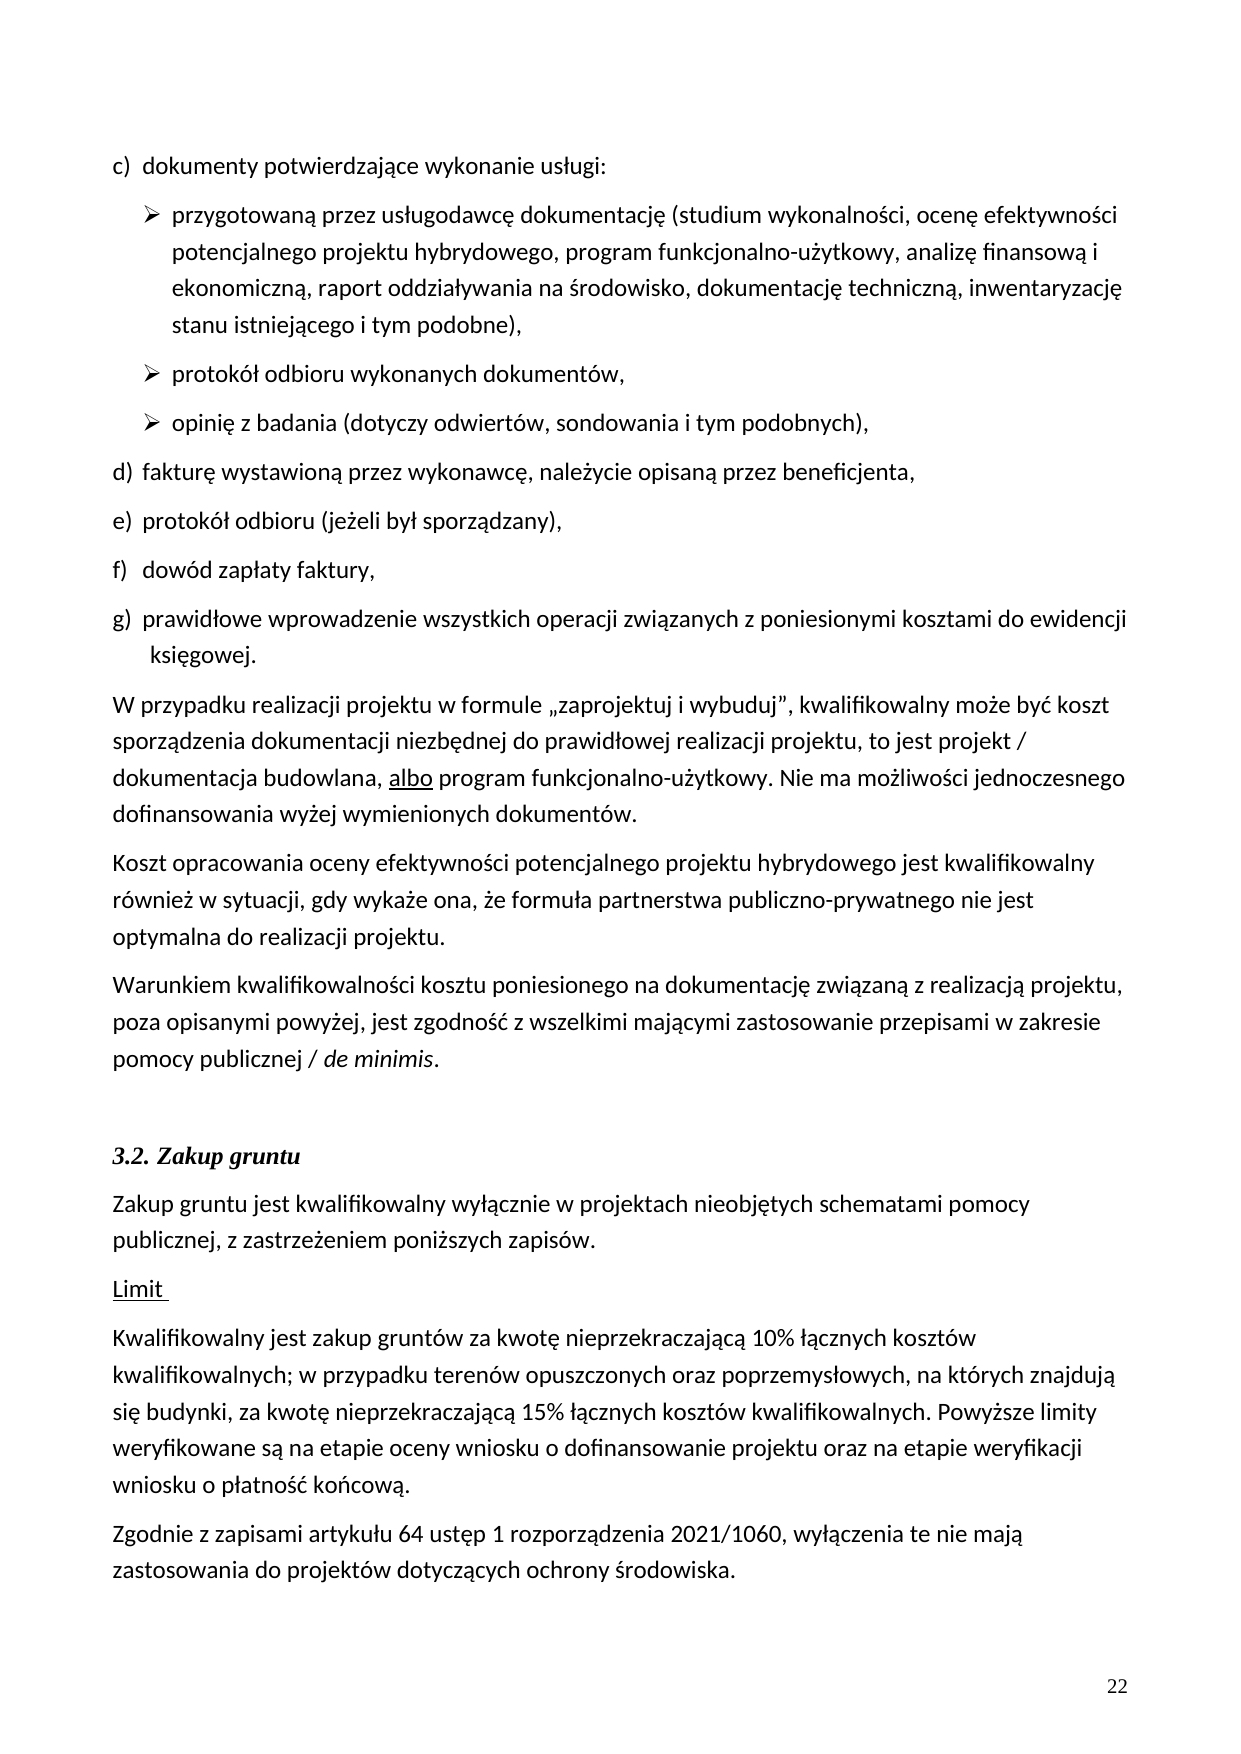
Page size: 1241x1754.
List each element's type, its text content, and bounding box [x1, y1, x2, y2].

text W przypadku realizacji projektu w formule „zaprojektuj i wybuduj”, kwalifikowalny może być koszt sporządzenia dokumentacji niezbędnej do prawidłowej realizacji projektu, to jest projekt / dokumentacja budowlana, albo program funkcjonalno-użytkowy. Nie ma możliwości jednoczesnego dofinansowania wyżej wymienionych dokumentów. [112, 689, 1128, 829]
list protokół odbioru wykonanych dokumentów, [142, 358, 1128, 388]
text Warunkiem kwalifikowalności kosztu poniesionego na dokumentację związaną z realizacją projektu, poza opisanymi powyżej, jest zgodność z wszelkimi mającymi zastosowanie przepisami w zakresie pomocy publicznej / de minimis. [112, 970, 1128, 1073]
list opinię z badania (dotyczy odwiertów, sondowania i tym podobnych), [142, 407, 1128, 437]
list prawidłowe wprowadzenie wszystkich operacji związanych z poniesionymi kosztami do ewidencji księgowej. [112, 603, 1128, 670]
list fakturę wystawioną przez wykonawcę, należycie opisaną przez beneficjenta, [112, 456, 1128, 486]
text Limit [112, 1273, 1128, 1304]
list przygotowaną przez usługodawcę dokumentację (studium wykonalności, ocenę efektywności potencjalnego projektu hybrydowego, program funkcjonalno-użytkowy, analizę finansową i ekonomiczną, raport oddziaływania na środowisko, dokumentację techniczną, inwentaryzację stanu istniejącego i tym podobne), [142, 199, 1128, 339]
list protokół odbioru (jeżeli był sporządzany), [112, 505, 1128, 536]
text Zakup gruntu jest kwalifikowalny wyłącznie w projektach nieobjętych schematami pomocy publicznej, z zastrzeżeniem poniższych zapisów. [112, 1188, 1128, 1255]
text Koszt opracowania oceny efektywności potencjalnego projektu hybrydowego jest kwalifikowalny również w sytuacji, gdy wykaże ona, że formuła partnerstwa publiczno-prywatnego nie jest optymalna do realizacji projektu. [112, 847, 1128, 951]
list dowód zapłaty faktury, [112, 554, 1128, 584]
text Kwalifikowalny jest zakup gruntów za kwotę nieprzekraczającą 10% łącznych kosztów kwalifikowalnych; w przypadku terenów opuszczonych oraz poprzemysłowych, na których znajdują się budynki, za kwotę nieprzekraczającą 15% łącznych kosztów kwalifikowalnych. Powyższe limity weryfikowane są na etapie oceny wniosku o dofinansowanie projektu oraz na etapie weryfikacji wniosku o płatność końcową. [112, 1323, 1128, 1499]
subtitle Zakup gruntu [112, 1141, 1128, 1170]
list dokumenty potwierdzające wykonanie usługi: [112, 150, 1128, 181]
text Zgodnie z zapisami artykułu 64 ustęp 1 rozporządzenia 2021/1060, wyłączenia te nie mają zastosowania do projektów dotyczących ochrony środowiska. [112, 1518, 1128, 1585]
